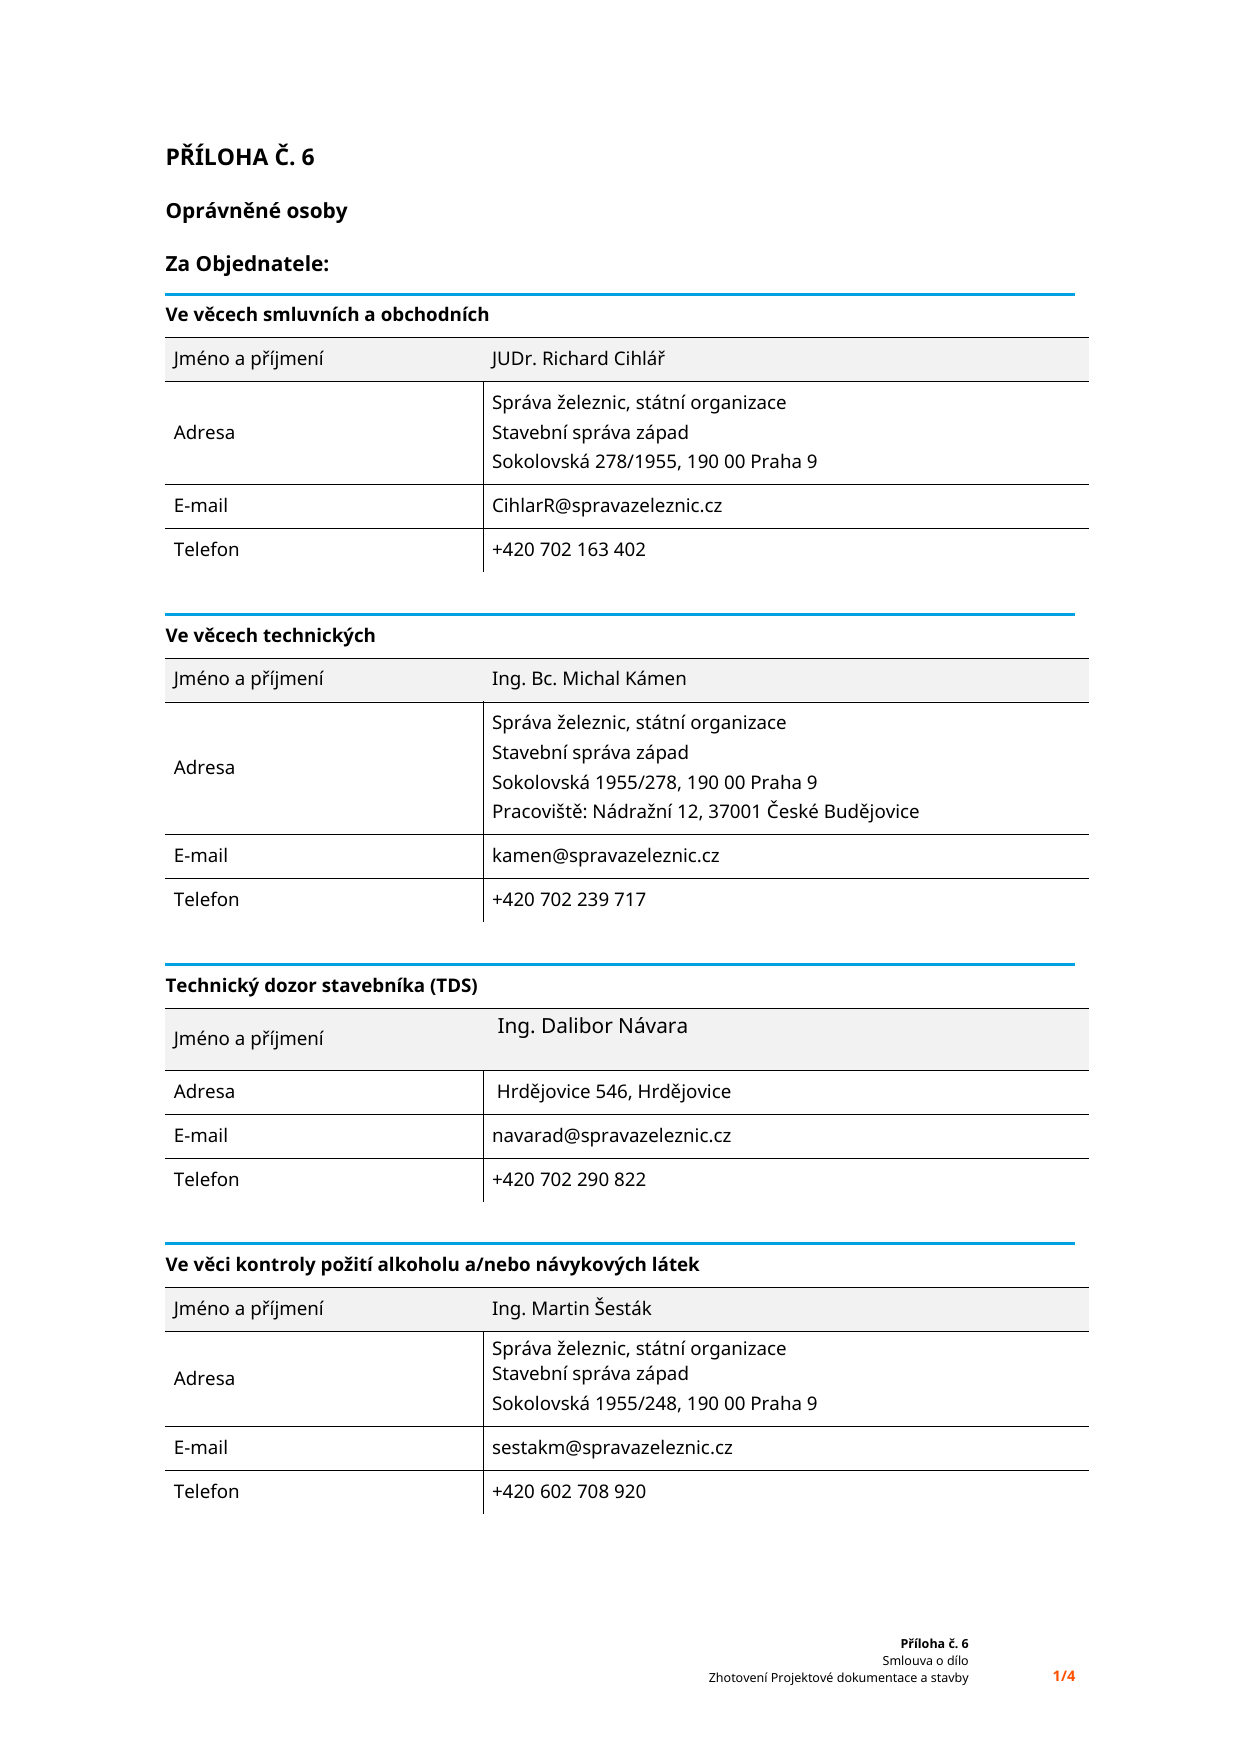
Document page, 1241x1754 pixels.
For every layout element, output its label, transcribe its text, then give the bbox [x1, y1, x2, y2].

table_cell kamen@spravazeleznic.cz [484, 835, 1089, 878]
table_cell Telefon [165, 879, 483, 922]
table_cell navarad@spravazeleznic.cz [484, 1115, 1089, 1158]
table_header JUDr. Richard Cihlář [484, 338, 1089, 381]
text Ve věci kontroly požití alkoholu a/nebo návykových látek [165, 1245, 1075, 1277]
table_cell Adresa [165, 703, 483, 834]
text Technický dozor stavebníka (TDS) [165, 966, 1075, 997]
text Za Objednatele: [165, 249, 1075, 277]
table_cell E-mail [165, 1427, 483, 1470]
table_cell E-mail [165, 1115, 483, 1158]
table_header Jméno a příjmení [165, 1288, 484, 1331]
text Ve věcech smluvních a obchodních [165, 296, 1075, 327]
text Ve věcech technických [165, 616, 1075, 647]
table_header Ing. Dalibor Návara [484, 1009, 1089, 1070]
table_header Ing. Bc. Michal Kámen [484, 659, 1089, 701]
text Příloha č. 6 [165, 141, 1075, 173]
table_cell Adresa [165, 1071, 483, 1114]
text Oprávněné osoby [165, 197, 1075, 225]
table_cell E-mail [165, 835, 483, 878]
table_header Ing. Martin Šesták [484, 1288, 1089, 1331]
table_cell CihlarR@spravazeleznic.cz [484, 485, 1089, 528]
table_cell Správa železnic, státní organizace Stavební správa západ Sokolovská 1955/278, 190 00 Praha 9 Pracoviště: Nádražní 12, 37001 České Budějovice [484, 703, 1089, 834]
table_cell +420 702 239 717 [484, 879, 1089, 922]
table_cell +420 702 290 822 [484, 1159, 1089, 1202]
table_cell Adresa [165, 1332, 483, 1426]
table_cell Telefon [165, 529, 483, 572]
table_header Jméno a příjmení [165, 1009, 484, 1070]
table_header Jméno a příjmení [165, 338, 484, 381]
table_cell Telefon [165, 1471, 483, 1514]
table_cell Správa železnic, státní organizace Stavební správa západ Sokolovská 1955/248, 190 00 Praha 9 [484, 1332, 1089, 1426]
table_cell Adresa [165, 382, 483, 484]
table_cell sestakm@spravazeleznic.cz [484, 1427, 1089, 1470]
table_header Jméno a příjmení [165, 659, 484, 701]
table_cell E-mail [165, 485, 483, 528]
table_cell Správa železnic, státní organizace Stavební správa západ Sokolovská 278/1955, 190 00 Praha 9 [484, 382, 1089, 484]
table_cell Hrdějovice 546, Hrdějovice [484, 1071, 1089, 1114]
table_cell +420 602 708 920 [484, 1471, 1089, 1514]
table_cell Telefon [165, 1159, 483, 1202]
table_cell +420 702 163 402 [484, 529, 1089, 572]
